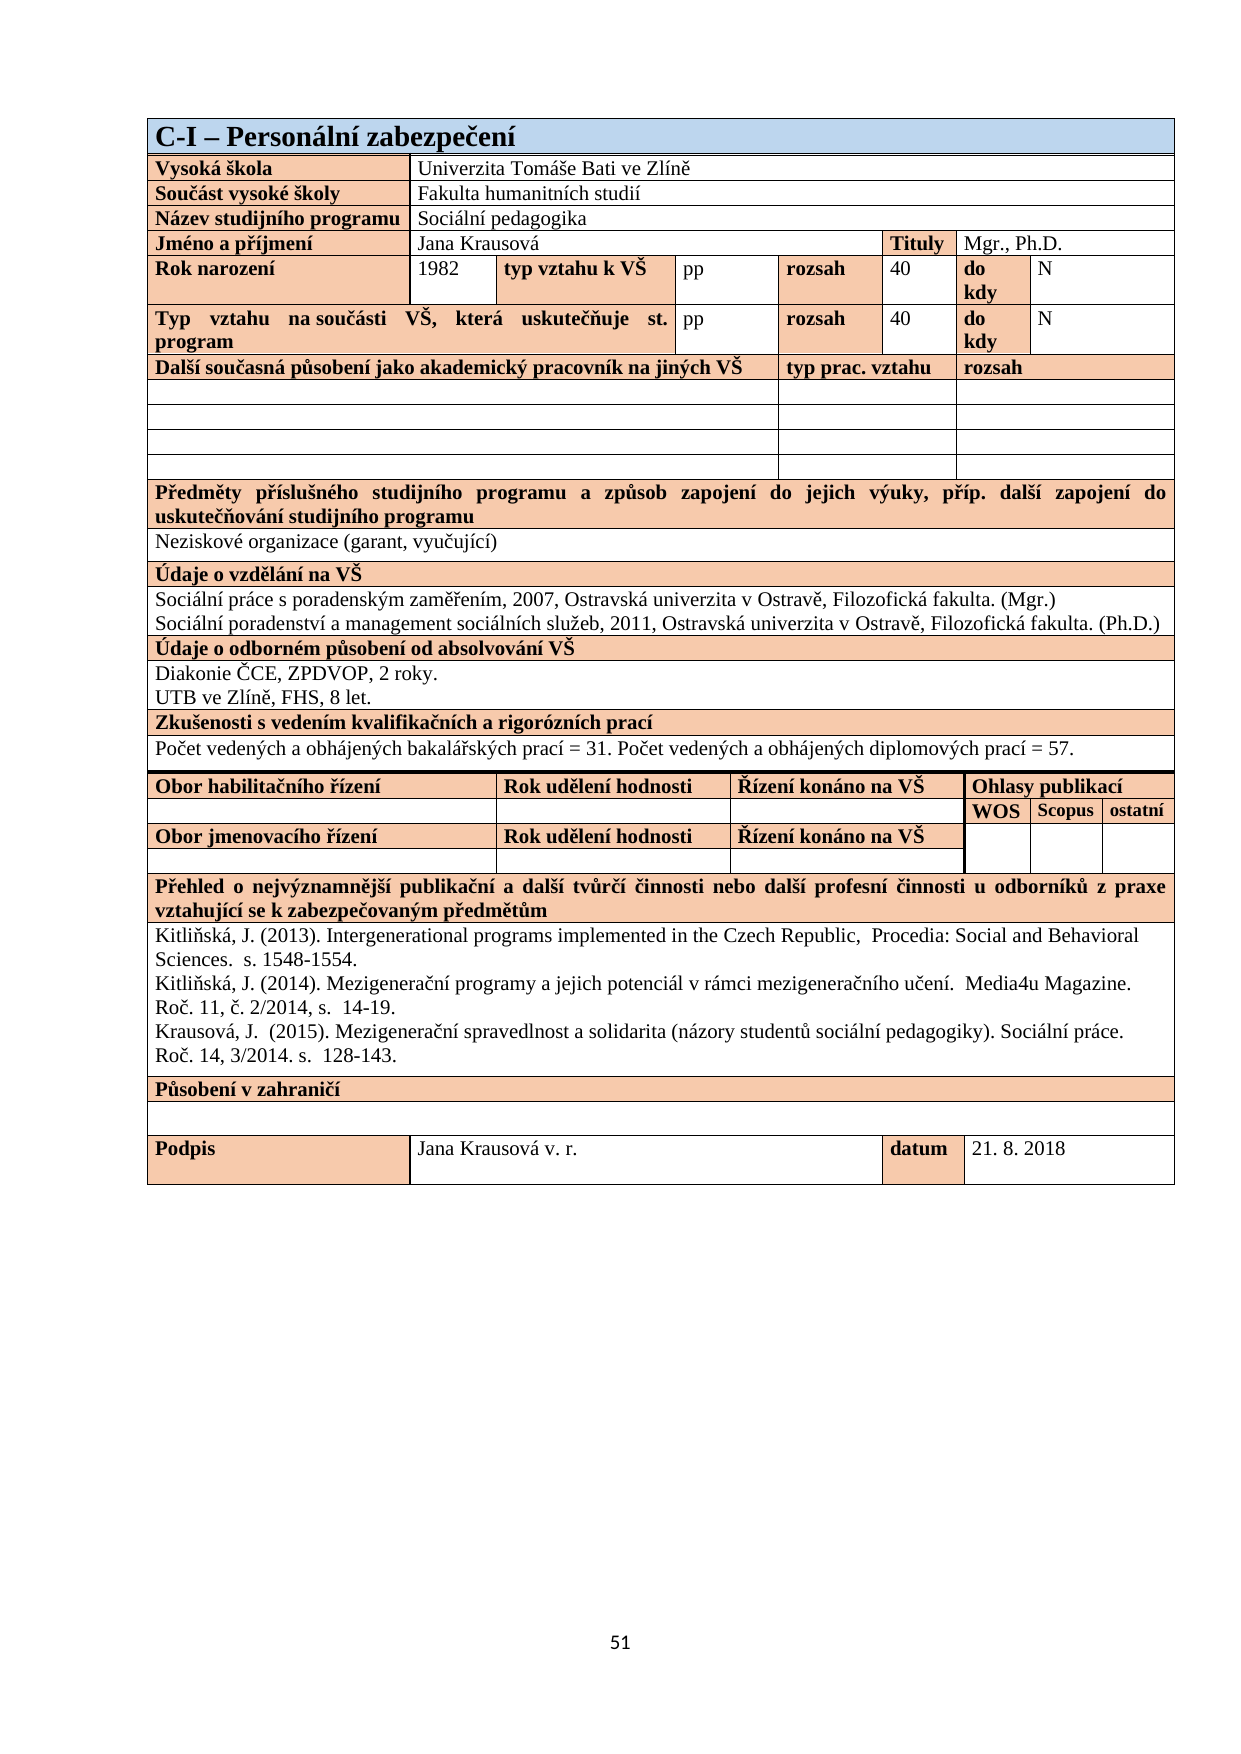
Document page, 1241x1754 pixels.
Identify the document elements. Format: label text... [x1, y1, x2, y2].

table_cell N [1031, 305, 1174, 353]
table_cell N [1031, 256, 1174, 304]
table_cell typ vztahu k VŠ [497, 256, 675, 304]
table_cell Vysoká škola [148, 156, 409, 180]
table_cell rozsah [779, 305, 882, 353]
table_cell Působení v zahraničí [148, 1077, 1174, 1101]
table_cell Údaje o vzdělání na VŠ [148, 562, 1174, 586]
table_cell 40 [883, 305, 956, 353]
table_cell [148, 380, 778, 404]
table_cell Řízení konáno na VŠ [731, 774, 963, 798]
table_cell [1031, 824, 1102, 873]
table_cell 40 [883, 256, 956, 304]
table_cell pp [676, 256, 778, 304]
table_cell [1103, 824, 1174, 873]
table_cell 21. 8. 2018 [965, 1136, 1174, 1184]
table_cell 1982 [411, 256, 496, 304]
table_cell Kitliňská, J. (2013). Intergenerational programs implemented in the Czech Republic, Procedia: Social and Behavioral Sciences. s. 1548-1554. Kitliňská, J. (2014). Mezigenerační programy a jejich potenciál v rámci mezigeneračního učení. Media4u Magazine. Roč. 11, č. 2/2014, s. 14-19. Krausová, J. (2015). Mezigenerační spravedlnost a solidarita (názory studentů sociální pedagogiky). Sociální práce. Roč. 14, 3/2014. s. 128-143. [148, 923, 1174, 1076]
table_cell Předměty příslušného studijního programu a způsob zapojení do jejich výuky, příp. další zapojení do uskutečňování studijního programu [148, 480, 1174, 528]
table_cell Součást vysoké školy [148, 181, 409, 205]
table_cell rozsah [779, 256, 882, 304]
table_cell rozsah [957, 355, 1174, 379]
table_cell [148, 430, 778, 454]
table_cell Zkušenosti s vedením kvalifikačních a rigorózních prací [148, 710, 1174, 735]
table_cell Ohlasy publikací [966, 774, 1174, 798]
table_cell Jméno a příjmení [148, 231, 409, 255]
table_cell Podpis [148, 1136, 409, 1184]
table_cell Počet vedených a obhájených bakalářských prací = 31. Počet vedených a obhájených diplomových prací = 57. [148, 736, 1174, 770]
table_cell [957, 455, 1174, 479]
table_cell Neziskové organizace (garant, vyučující) [148, 529, 1174, 561]
table_cell Fakulta humanitních studií [411, 181, 1174, 205]
table_cell Sociální práce s poradenským zaměřením, 2007, Ostravská univerzita v Ostravě, Filozofická fakulta. (Mgr.) Sociální poradenství a management sociálních služeb, 2011, Ostravská univerzita v Ostravě, Filozofická fakulta. (Ph.D.) [148, 587, 1174, 635]
table_cell WOS [966, 799, 1030, 823]
table_cell do kdy [957, 256, 1030, 304]
table_cell Údaje o odborném působení od absolvování VŠ [148, 636, 1174, 660]
table_cell Jana Krausová [411, 231, 882, 255]
table_cell ostatní [1103, 799, 1174, 823]
table_cell Rok narození [148, 256, 409, 304]
table_cell [779, 430, 956, 454]
table_cell Obor habilitačního řízení [148, 774, 496, 798]
table_cell Sociální pedagogika [411, 206, 1174, 230]
table_cell Diakonie ČCE, ZPDVOP, 2 roky. UTB ve Zlíně, FHS, 8 let. [148, 661, 1174, 709]
table_cell Další současná působení jako akademický pracovník na jiných VŠ [148, 355, 778, 379]
table_cell [148, 455, 778, 479]
table_cell [966, 824, 1030, 873]
table_cell Scopus [1031, 799, 1102, 823]
table_cell Univerzita Tomáše Bati ve Zlíně [411, 156, 1174, 180]
table_cell Rok udělení hodnosti [497, 774, 730, 798]
table_cell [957, 405, 1174, 429]
table_cell [731, 849, 963, 873]
table_cell datum [883, 1136, 964, 1184]
table_cell pp [676, 305, 778, 353]
table_cell [148, 799, 496, 823]
table_cell [731, 799, 963, 823]
table_cell [497, 849, 730, 873]
table_cell [779, 405, 956, 429]
table_cell Obor jmenovacího řízení [148, 824, 496, 848]
table_cell Mgr., Ph.D. [957, 231, 1174, 255]
table_cell Řízení konáno na VŠ [731, 824, 963, 848]
table_cell do kdy [957, 305, 1030, 353]
table_cell [957, 430, 1174, 454]
table_cell Typ vztahu na součásti VŠ, která uskutečňuje st. program [148, 305, 675, 353]
table_cell typ prac. vztahu [779, 355, 956, 379]
table_cell Tituly [883, 231, 956, 255]
table_cell [779, 455, 956, 479]
table_cell [957, 380, 1174, 404]
table_cell Rok udělení hodnosti [497, 824, 730, 848]
table_cell [148, 1102, 1174, 1135]
table_cell Přehled o nejvýznamnější publikační a další tvůrčí činnosti nebo další profesní činnosti u odborníků z praxe vztahující se k zabezpečovaným předmětům [148, 874, 1174, 922]
table_cell [779, 380, 956, 404]
table_cell [497, 799, 730, 823]
table_cell Název studijního programu [148, 206, 409, 230]
table_cell Jana Krausová v. r. [411, 1136, 882, 1184]
table_header C-I – Personální zabezpečení [148, 119, 1174, 153]
table_cell [148, 849, 496, 873]
table_cell [148, 405, 778, 429]
